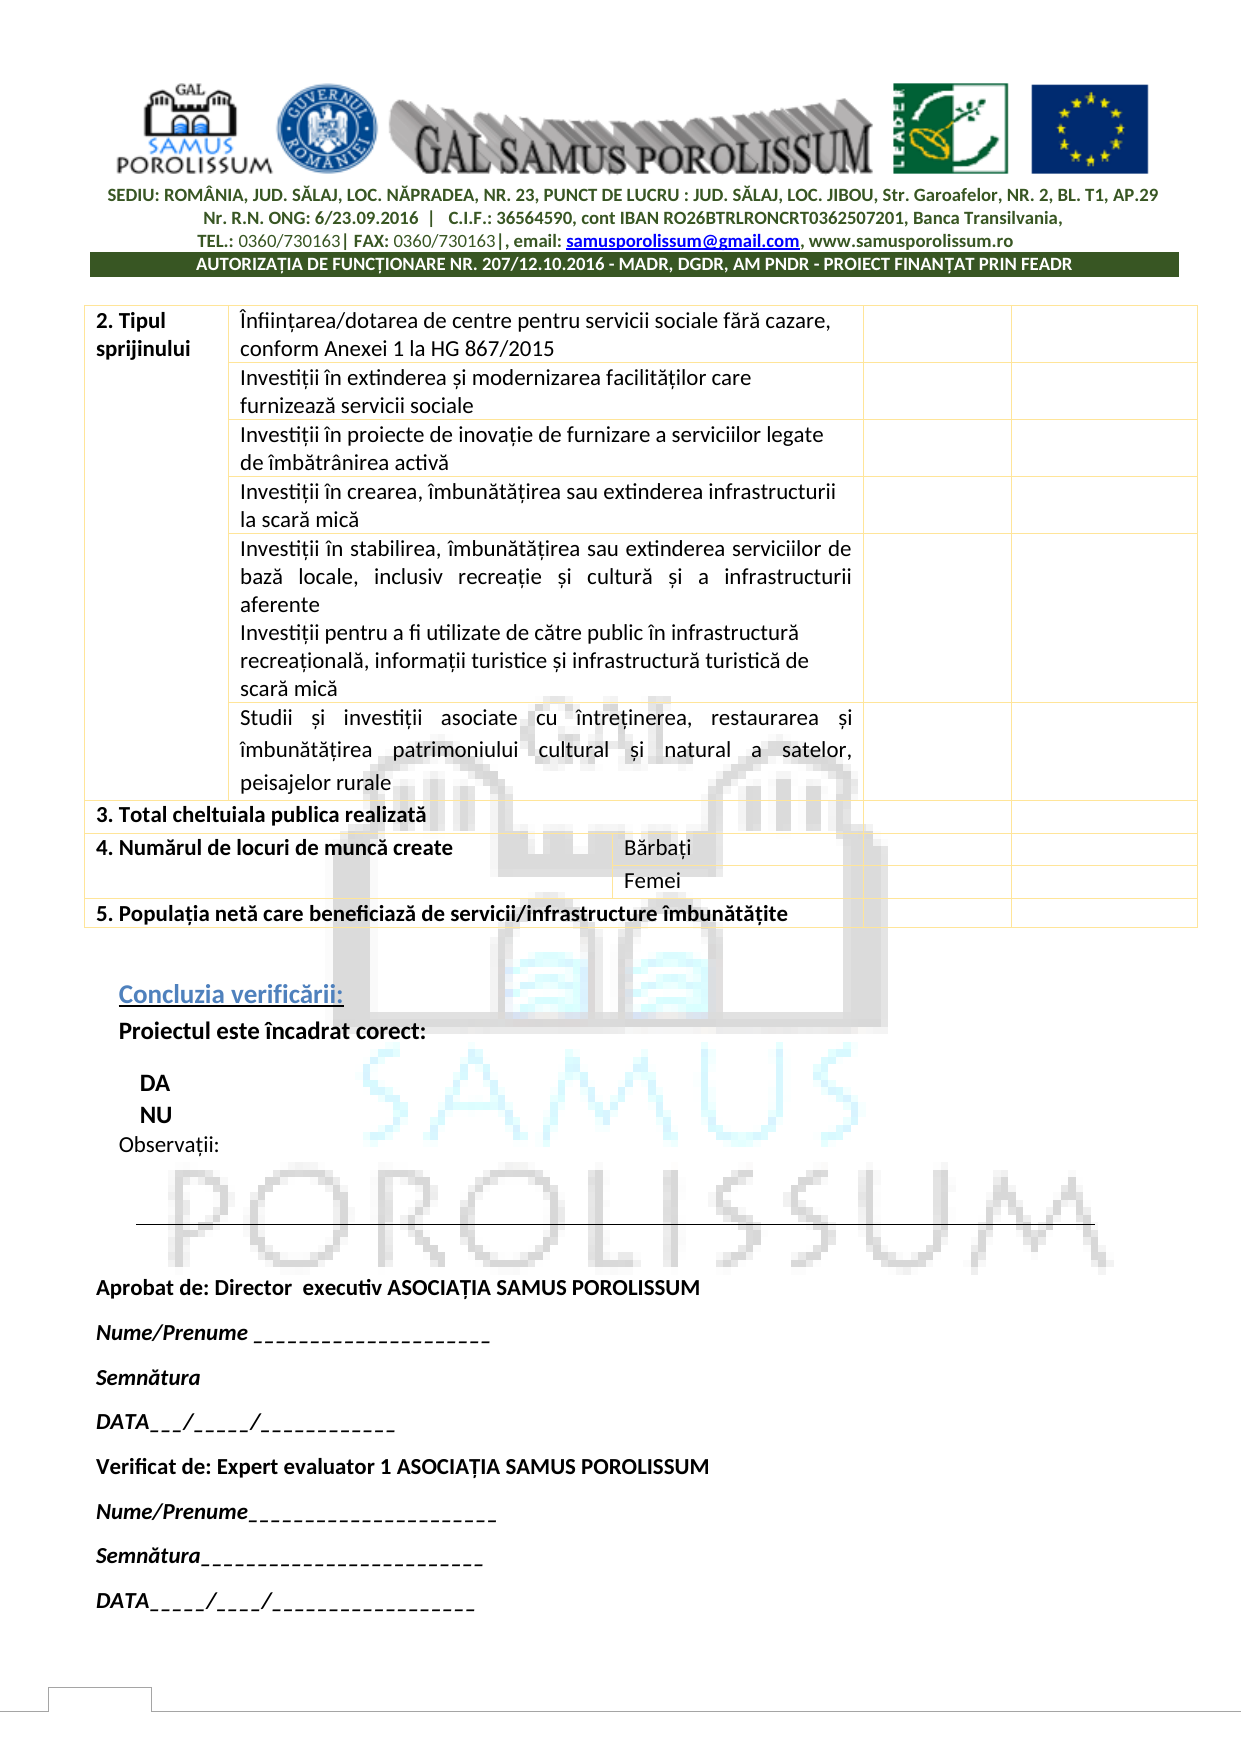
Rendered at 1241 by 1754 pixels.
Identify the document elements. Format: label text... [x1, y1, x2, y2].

table_cell [864, 703, 1011, 799]
list DA [118, 1066, 1186, 1098]
table_cell Înființarea/dotarea de centre pentru servicii sociale fără cazare, conform Anexei 1 la HG 867/2015 [229, 306, 863, 362]
table_cell [864, 899, 1011, 927]
text Semnătura_________________________ [96, 1541, 1186, 1569]
table_cell [864, 420, 1011, 476]
list NU [118, 1098, 1186, 1130]
table_cell [864, 534, 1011, 702]
table_cell 3. Total cheltuiala publica realizată [85, 801, 863, 832]
table_cell 2. Tipul sprijinului [85, 306, 228, 799]
table_cell [864, 363, 1011, 419]
picture [95, 73, 1161, 183]
table_cell [1012, 477, 1197, 533]
text Nume/Prenume______________________ [96, 1497, 1186, 1525]
table_cell [1012, 834, 1197, 865]
table_cell [1012, 306, 1197, 362]
text Aprobat de: Director executiv ASOCIAȚIA SAMUS POROLISSUM [96, 1273, 1186, 1301]
text Verificat de: Expert evaluator 1 ASOCIAȚIA SAMUS POROLISSUM [96, 1452, 1186, 1480]
table_cell [864, 866, 1011, 898]
table_cell Investiții în crearea, îmbunătățirea sau extinderea infrastructurii la scară mică [229, 477, 863, 533]
text DATA___/_____/____________ [96, 1407, 1186, 1435]
table_cell [864, 477, 1011, 533]
table_cell [1012, 420, 1197, 476]
table_cell [1012, 703, 1197, 799]
table_cell Investiţii în extinderea şi modernizarea facilităţilor care furnizează servicii sociale [229, 363, 863, 419]
table_cell 4. Numărul de locuri de muncă create [85, 834, 612, 898]
table_cell Femei [613, 866, 863, 898]
table_cell [1012, 801, 1197, 832]
table_cell [864, 834, 1011, 865]
text Proiectul este încadrat corect: [118, 1015, 1186, 1045]
table_cell Investiţii în proiecte de inovaţie de furnizare a serviciilor legate de îmbătrânirea activă [229, 420, 863, 476]
text Semnătura [96, 1363, 1186, 1391]
table_cell [1012, 534, 1197, 702]
text Observații: [118, 1130, 1186, 1158]
table_cell Studii şi investiţii asociate cu întreţinerea, restaurarea şi îmbunătăţirea patrimoniului cultural şi natural a satelor, peisajelor rurale [229, 703, 863, 799]
text DATA_____/____/__________________ [96, 1586, 1186, 1614]
table_cell [864, 801, 1011, 832]
table_cell [864, 306, 1011, 362]
subtitle Concluzia verificării: [118, 977, 1186, 1010]
table_cell Bărbați [613, 834, 863, 865]
table_cell [1012, 866, 1197, 898]
table_cell Investiţii în stabilirea, îmbunătăţirea sau extinderea serviciilor de bază locale, inclusiv recreaţie şi cultură şi a infrastructurii aferente Investiţii pentru a fi utilizate de către public în infrastructură recreaţională, informaţii turistice şi infrastructură turistică de scară mică [229, 534, 863, 702]
text Nume/Prenume _____________________ [96, 1318, 1186, 1346]
table_cell [1012, 363, 1197, 419]
table_cell [1012, 899, 1197, 927]
table_cell 5. Populația netă care beneficiază de servicii/infrastructure îmbunătățite [85, 899, 863, 927]
